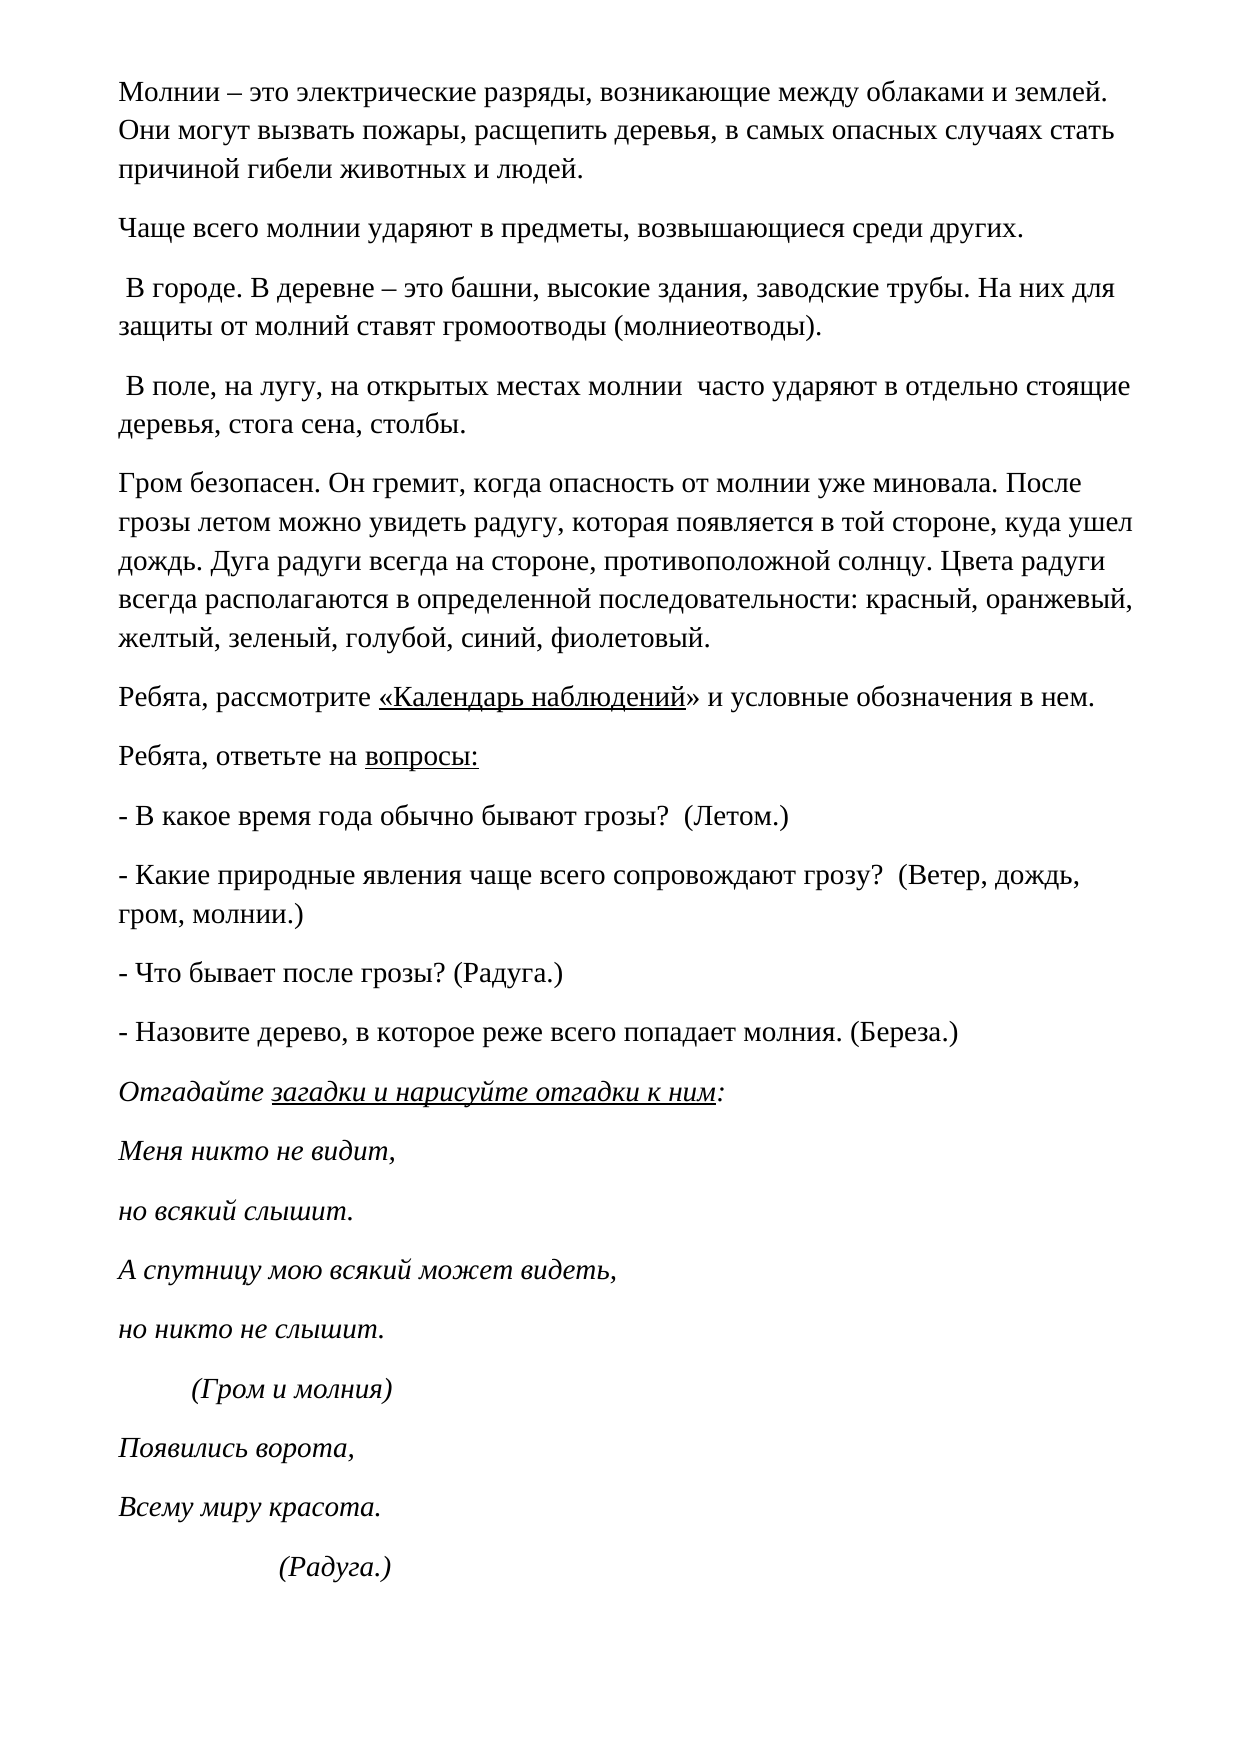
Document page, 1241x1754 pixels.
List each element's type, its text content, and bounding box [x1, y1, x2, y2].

text (Радуга.) [118, 1549, 1152, 1582]
text Ребята, ответьте на вопросы: [118, 738, 1152, 772]
text но всякий слышит. [118, 1193, 1152, 1226]
text Меня никто не видит, [118, 1133, 1152, 1167]
text Ребята, рассмотрите «Календарь наблюдений» и условные обозначения в нем. [118, 679, 1152, 713]
text Чаще всего молнии ударяют в предметы, возвышающиеся среди других. [118, 210, 1152, 244]
text В городе. В деревне – это башни, высокие здания, заводские трубы. На них для защиты от молний ставят громоотводы (молниеотводы). [118, 270, 1152, 342]
text - Назовите дерево, в которое реже всего попадает молния. (Береза.) [118, 1014, 1152, 1048]
text - Что бывает после грозы? (Радуга.) [118, 955, 1152, 989]
text Молнии – это электрические разряды, возникающие между облаками и землей. Они могут вызвать пожары, расщепить деревья, в самых опасных случаях стать причиной гибели животных и людей. [118, 74, 1152, 184]
text - Какие природные явления чаще всего сопровождают грозу? (Ветер, дождь, гром, молнии.) [118, 857, 1152, 929]
text Всему миру красота. [118, 1489, 1152, 1523]
text но никто не слышит. [118, 1311, 1152, 1345]
text Отгадайте загадки и нарисуйте отгадки к ним: [118, 1074, 1152, 1107]
text (Гром и молния) [118, 1371, 1152, 1404]
text А спутницу мою всякий может видеть, [118, 1252, 1152, 1286]
text Гром безопасен. Он гремит, когда опасность от молнии уже миновала. После грозы летом можно увидеть радугу, которая появляется в той стороне, куда ушел дождь. Дуга радуги всегда на стороне, противоположной солнцу. Цвета радуги всегда располагаются в определенной последовательности: красный, оранжевый, желтый, зеленый, голубой, синий, фиолетовый. [118, 466, 1152, 653]
text - В какое время года обычно бывают грозы? (Летом.) [118, 798, 1152, 831]
text В поле, на лугу, на открытых местах молнии часто ударяют в отдельно стоящие деревья, стога сена, столбы. [118, 368, 1152, 440]
text Появились ворота, [118, 1430, 1152, 1464]
